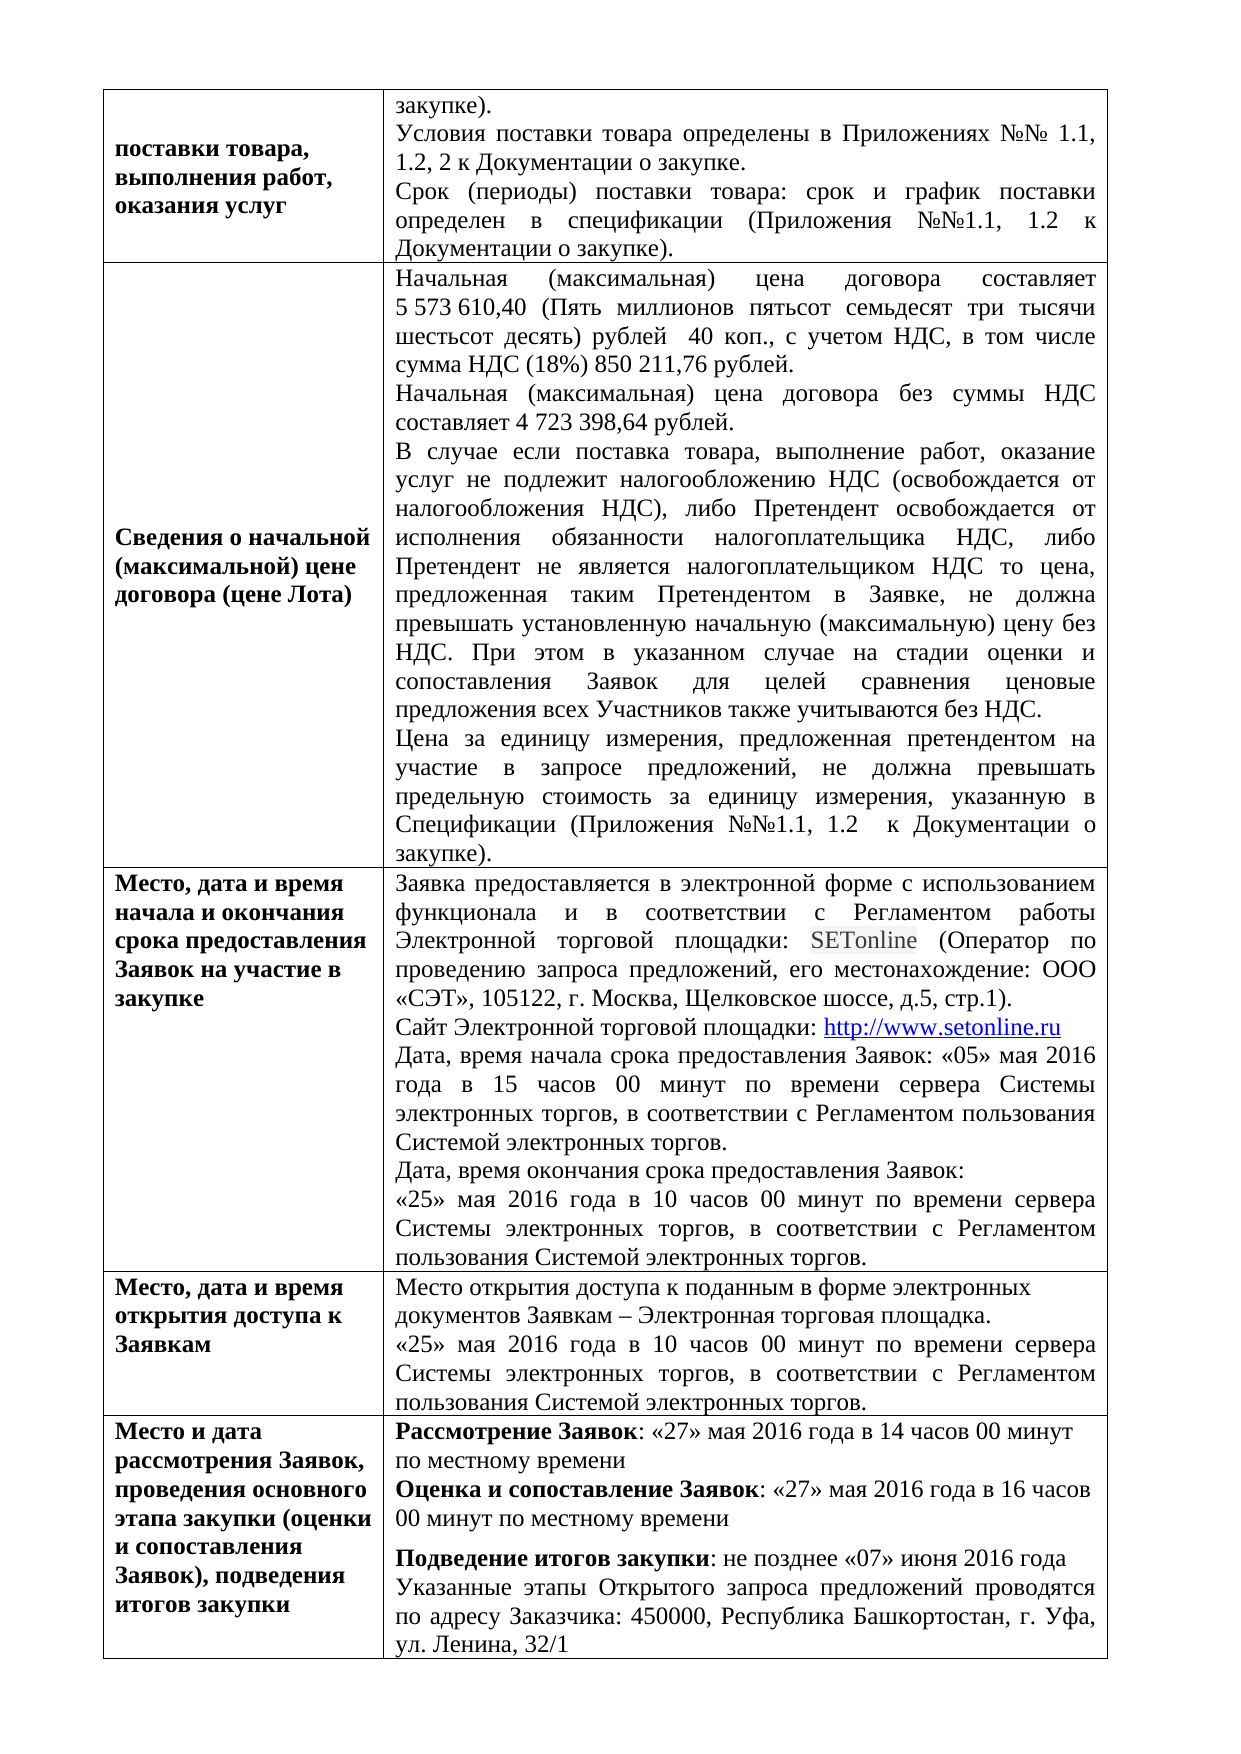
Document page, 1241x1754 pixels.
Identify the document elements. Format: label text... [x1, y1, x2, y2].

table_cell Место, дата и время начала и окончания срока предоставления Заявок на участие в закупке [104, 868, 383, 1271]
table_cell Начальная (максимальная) цена договора составляет 5 573 610,40 (Пять миллионов пятьсот семьдесят три тысячи шестьсот десять) рублей 40 коп., с учетом НДС, в том числе сумма НДС (18%) 850 211,76 рублей. Начальная (максимальная) цена договора без суммы НДС составляет 4 723 398,64 рублей. В случае если поставка товара, выполнение работ, оказание услуг не подлежит налогообложению НДС (освобождается от налогообложения НДС), либо Претендент освобождается от исполнения обязанности налогоплательщика НДС, либо Претендент не является налогоплательщиком НДС то цена, предложенная таким Претендентом в Заявке, не должна превышать установленную начальную (максимальную) цену без НДС. При этом в указанном случае на стадии оценки и сопоставления Заявок для целей сравнения ценовые предложения всех Участников также учитываются без НДС. Цена за единицу измерения, предложенная претендентом на участие в запросе предложений, не должна превышать предельную стоимость за единицу измерения, указанную в Спецификации (Приложения №№1.1, 1.2 к Документации о закупке). [384, 263, 1107, 867]
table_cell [384, 90, 1107, 262]
table_cell Заявка предоставляется в электронной форме с использованием функционала и в соответствии с Регламентом работы Электронной торговой площадки: SETonline (Оператор по проведению запроса предложений, его местонахождение: ООО «СЭТ», . Москва, Щелковское шоссе, д.5, стр.1). Сайт Электронной торговой площадки: http://www.setonline.ru Дата, время начала срока предоставления Заявок: «05» мая 2016 года в 15 часов 00 минут по времени сервера Системы электронных торгов, в соответствии с Регламентом пользования Системой электронных торгов. Дата, время окончания срока предоставления Заявок: «25» мая 2016 года в 10 часов 00 минут по времени сервера Системы электронных торгов, в соответствии с Регламентом пользования Системой электронных торгов. [384, 868, 1107, 1271]
table_cell Место открытия доступа к поданным в форме электронных документов Заявкам – Электронная торговая площадка. «25» мая 2016 года в 10 часов 00 минут по времени сервера Системы электронных торгов, в соответствии с Регламентом пользования Системой электронных торгов. [384, 1272, 1107, 1415]
table_cell Место, дата и время открытия доступа к Заявкам [104, 1272, 383, 1415]
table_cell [104, 90, 383, 262]
table_cell Сведения о начальной (максимальной) цене договора (цене Лота) [104, 263, 383, 867]
table_cell Место и дата рассмотрения Заявок, проведения основного этапа закупки (оценки и сопоставления Заявок), подведения итогов закупки [104, 1416, 383, 1658]
table_cell Рассмотрение Заявок: «27» мая 2016 года в 14 часов 00 минут по местному времени Оценка и сопоставление Заявок: «27» мая 2016 года в 16 часов 00 минут по местному времени Подведение итогов закупки: не позднее «07» июня 2016 года Указанные этапы Открытого запроса предложений проводятся по адресу Заказчика: 450000, Республика Башкортостан, г. Уфа, ул. Ленина, 32/1 [384, 1416, 1107, 1658]
